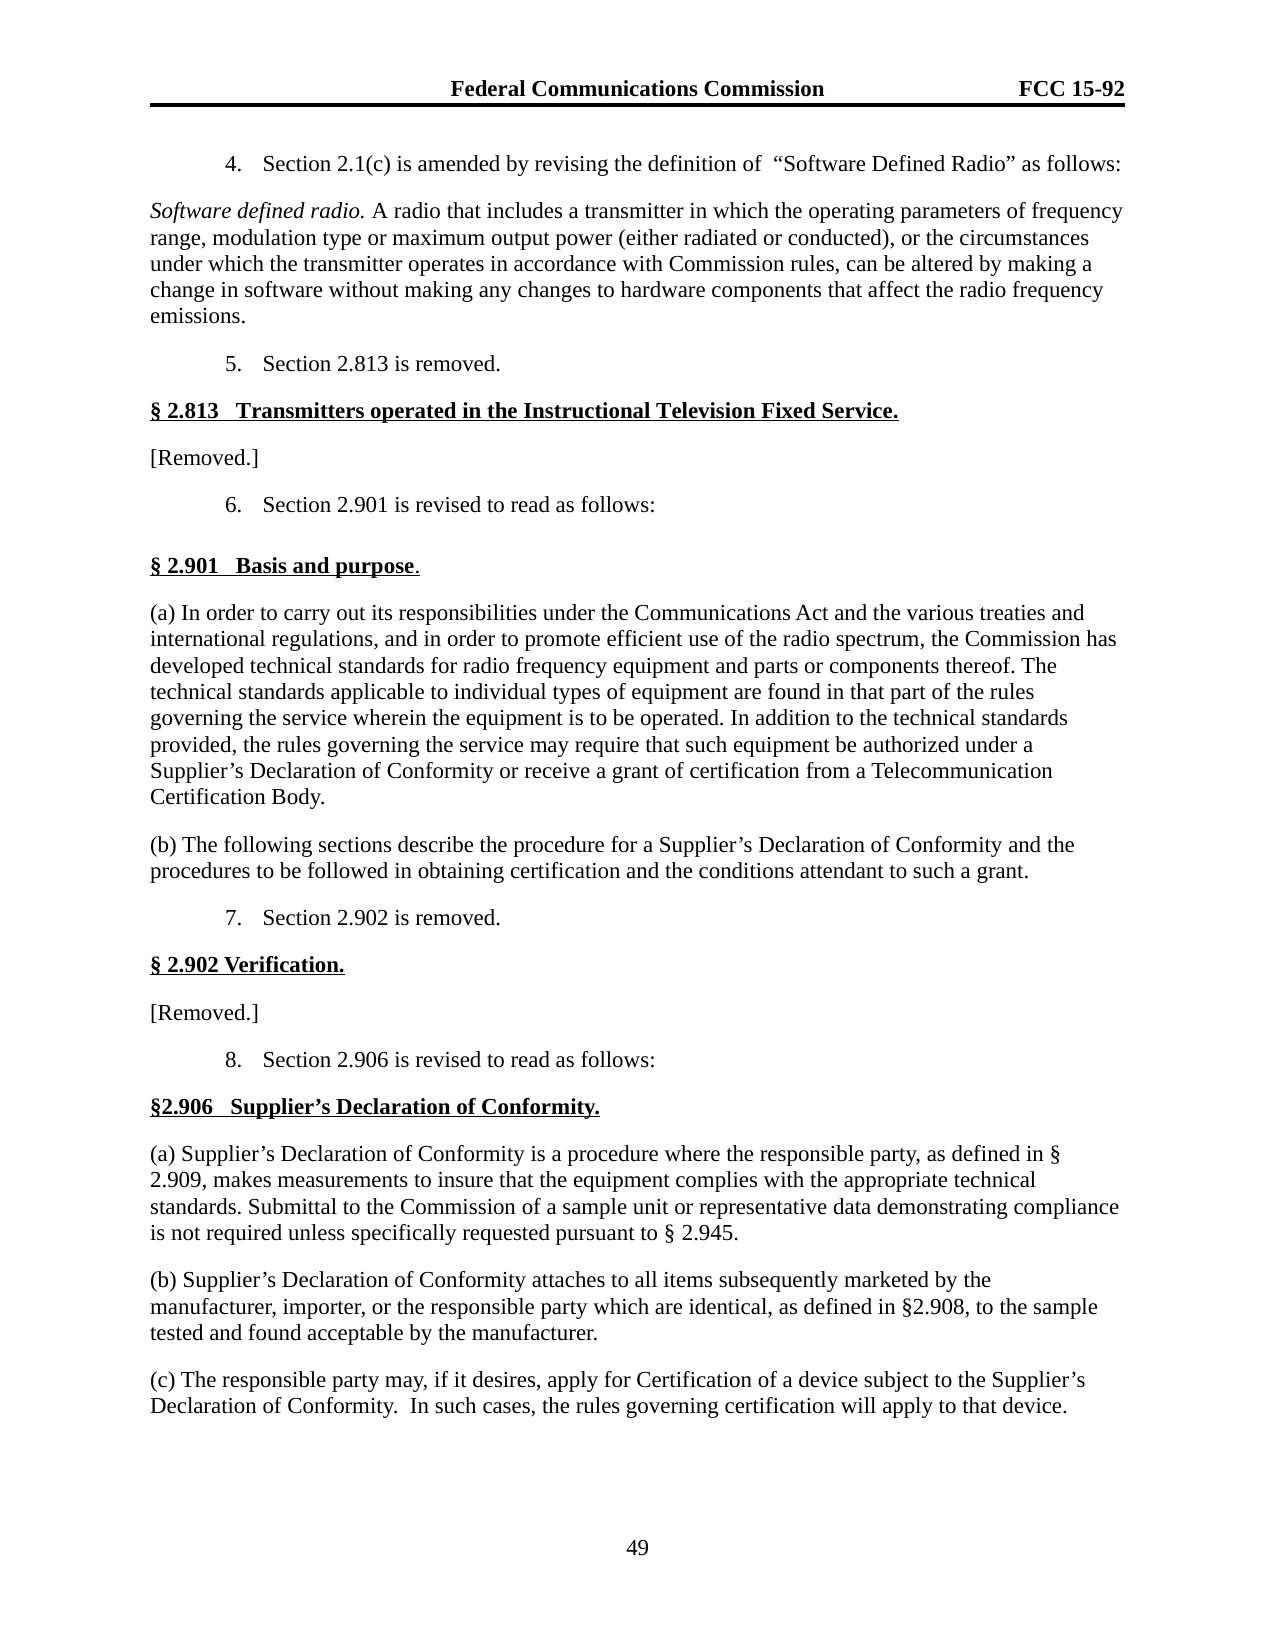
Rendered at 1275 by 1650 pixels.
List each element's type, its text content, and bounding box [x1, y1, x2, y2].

text (b) The following sections describe the procedure for a Supplier’s Declaration of Conformity and the procedures to be followed in obtaining certification and the conditions attendant to such a grant. [150, 831, 1125, 883]
text (c) The responsible party may, if it desires, apply for Certification of a device subject to the Supplier’s Declaration of Conformity. In such cases, the rules governing certification will apply to that device. [150, 1366, 1125, 1419]
list Section 2.813 is removed. [225, 350, 1125, 376]
list Section 2.901 is revised to read as follows: [225, 491, 1125, 518]
text [Removed.] [150, 444, 1125, 471]
text (b) Supplier’s Declaration of Conformity attaches to all items subsequently marketed by the manufacturer, importer, or the responsible party which are identical, as defined in §2.908, to the sample tested and found acceptable by the manufacturer. [150, 1266, 1125, 1345]
text Software defined radio. A radio that includes a transmitter in which the operating parameters of frequency range, modulation type or maximum output power (either radiated or conducted), or the circumstances under which the transmitter operates in accordance with Commission rules, can be altered by making a change in software without making any changes to hardware components that affect the radio frequency emissions. [150, 197, 1125, 329]
text § 2.902 Verification. [150, 951, 1125, 978]
text [Removed.] [150, 998, 1125, 1025]
text §2.906 Supplier’s Declaration of Conformity. [150, 1093, 1125, 1119]
text (a) Supplier’s Declaration of Conformity is a procedure where the responsible party, as defined in § 2.909, makes measurements to insure that the equipment complies with the appropriate technical standards. Submittal to the Commission of a sample unit or representative data demonstrating compliance is not required unless specifically requested pursuant to § 2.945. [150, 1140, 1125, 1246]
list Section 2.1(c) is amended by revising the definition of “Software Defined Radio” as follows: [225, 150, 1125, 176]
text (a) In order to carry out its responsibilities under the Communications Act and the various treaties and international regulations, and in order to promote efficient use of the radio spectrum, the Commission has developed technical standards for radio frequency equipment and parts or components thereof. The technical standards applicable to individual types of equipment are found in that part of the rules governing the service wherein the equipment is to be operated. In addition to the technical standards provided, the rules governing the service may require that such equipment be authorized under a Supplier’s Declaration of Conformity or receive a grant of certification from a Telecommunication Certification Body. [150, 599, 1125, 810]
list Section 2.902 is removed. [225, 904, 1125, 931]
list Section 2.906 is revised to read as follows: [225, 1046, 1125, 1072]
text § 2.813 Transmitters operated in the Instructional Television Fixed Service. [150, 397, 1125, 423]
text § 2.901 Basis and purpose. [150, 552, 1125, 578]
